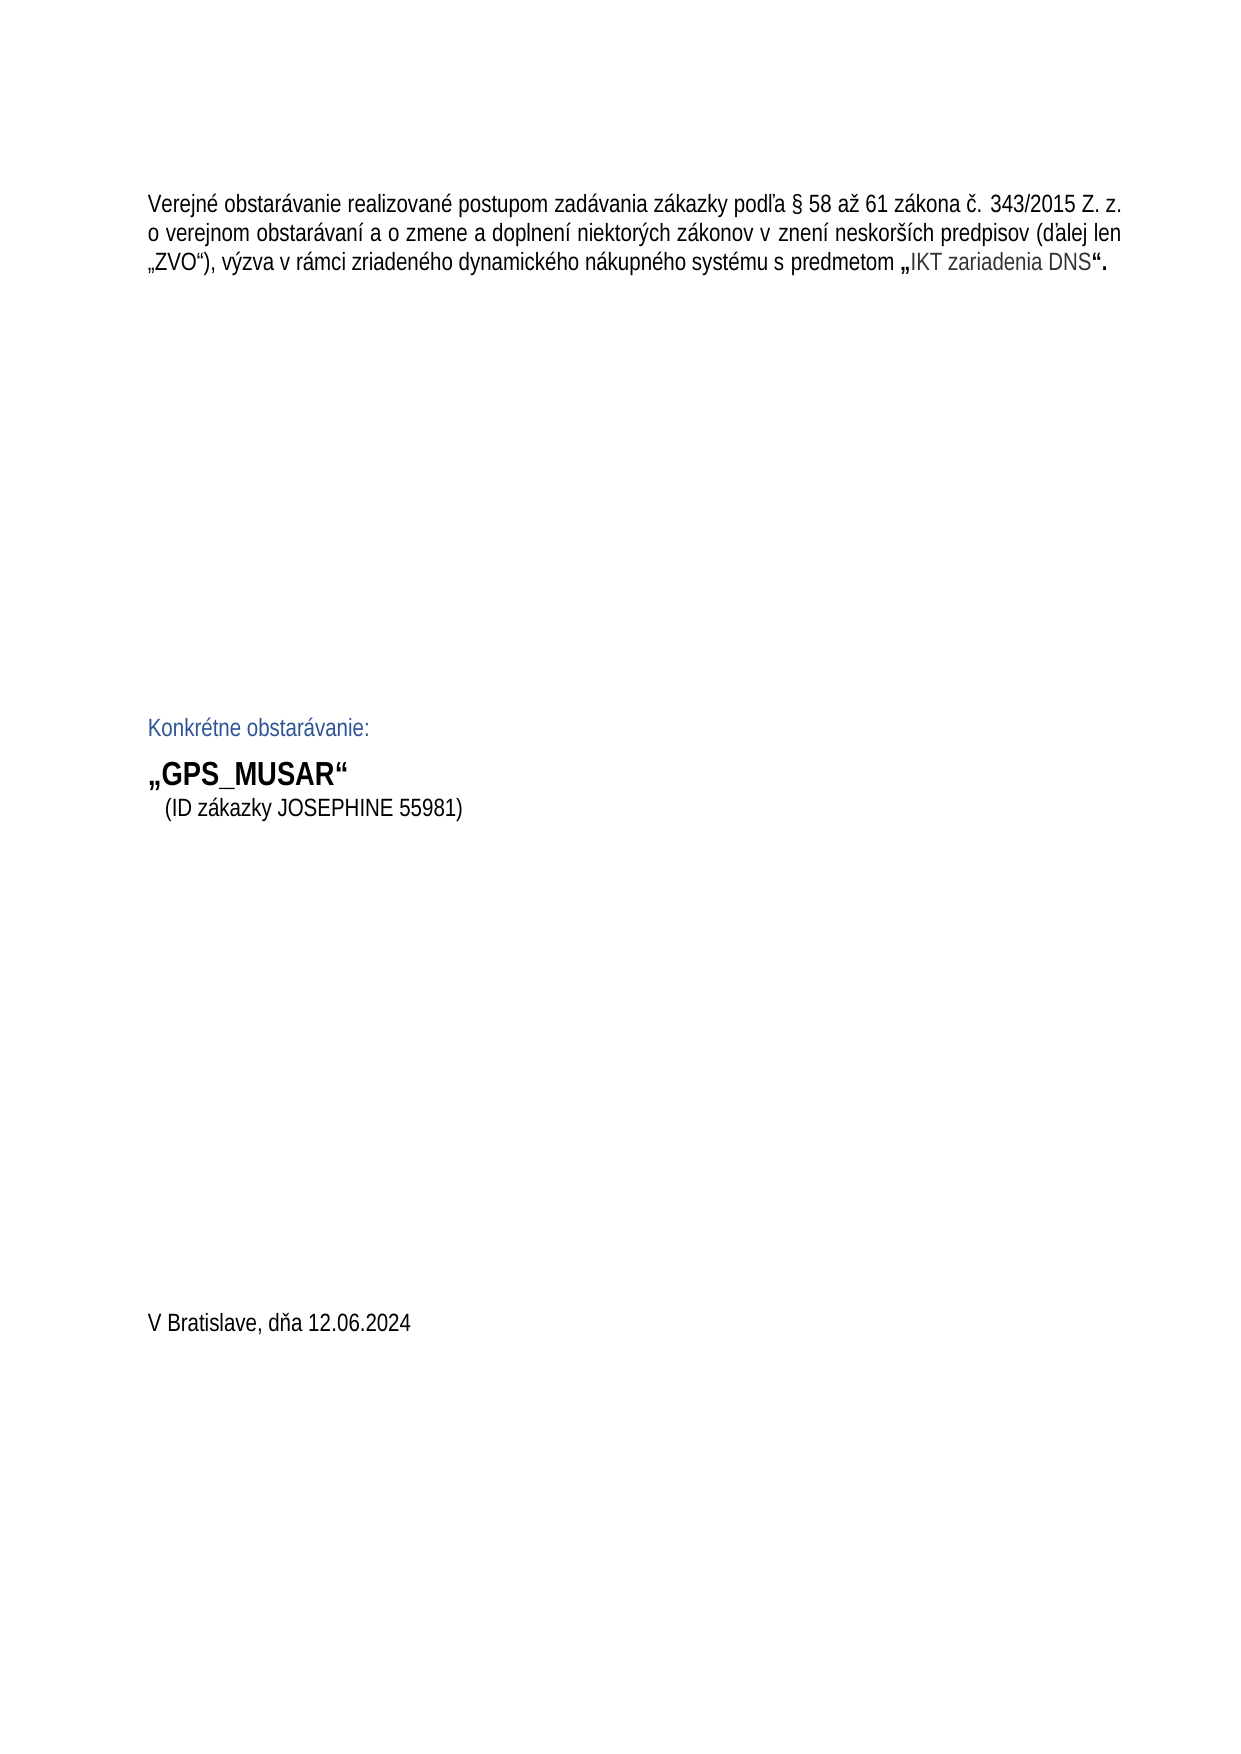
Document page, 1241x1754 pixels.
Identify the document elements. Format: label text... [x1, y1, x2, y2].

text Konkrétne obstarávanie: [148, 713, 1122, 742]
text Verejné obstarávanie realizované postupom zadávania zákazky podľa § 58 až 61 zákona č. 343/2015 Z. z. o verejnom obstarávaní a o zmene a doplnení niektorých zákonov v znení neskorších predpisov (ďalej len „ZVO“), výzva v rámci zriadeného dynamického nákupného systému s predmetom „IKT zariadenia DNS“. [148, 189, 1122, 275]
text (ID zákazky JOSEPHINE 55981) [148, 793, 1122, 821]
text „GPS_MUSAR“ [148, 754, 1122, 793]
text V Bratislave, dňa 12.06.2024 [148, 1308, 1122, 1337]
